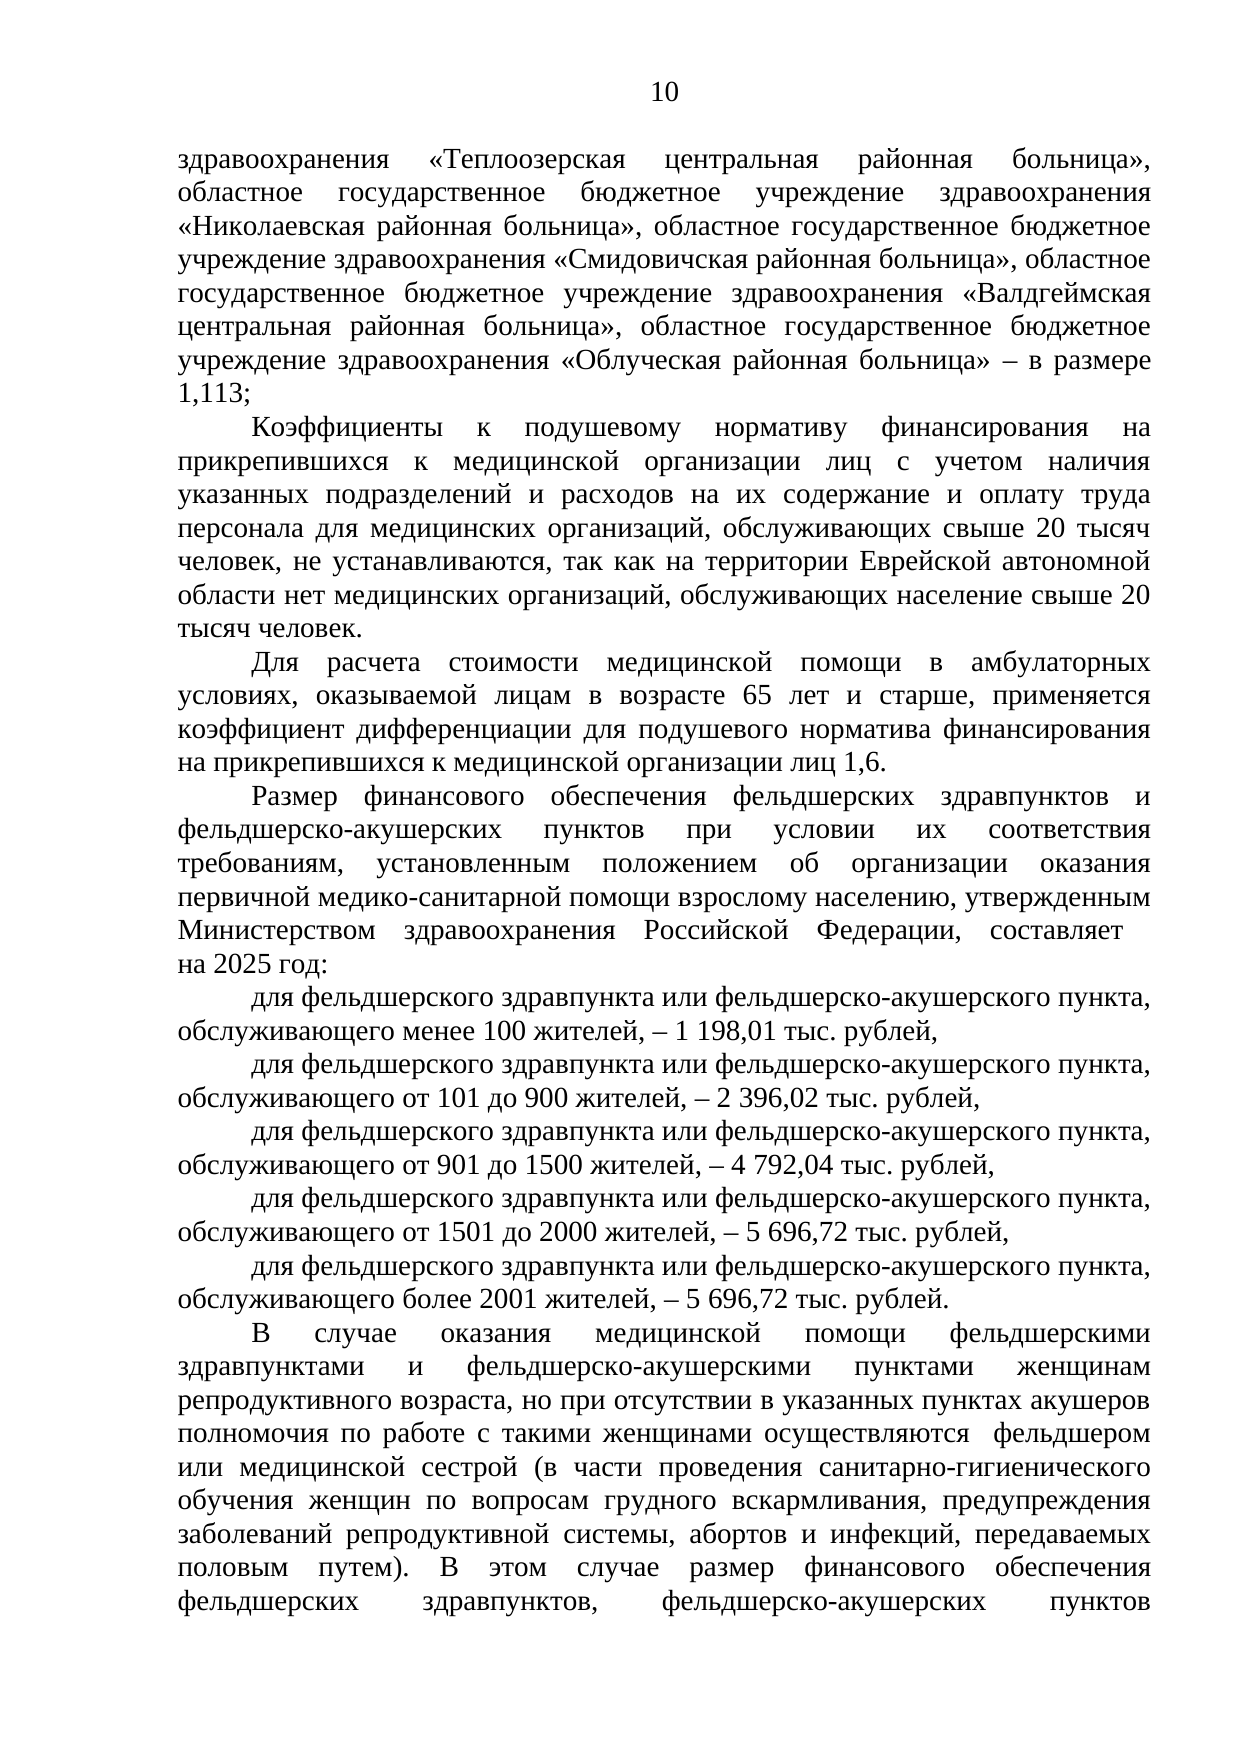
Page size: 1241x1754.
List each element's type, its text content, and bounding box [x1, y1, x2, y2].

text для фельдшерского здравпункта или фельдшерско-акушерского пункта, обслуживающего от 101 до 900 жителей, – 2 396,02 тыс. рублей, [177, 1046, 1152, 1113]
text Для расчета стоимости медицинской помощи в амбулаторных условиях, оказываемой лицам в возрасте 65 лет и старше, применяется коэффициент дифференциации для подушевого норматива финансирования на прикрепившихся к медицинской организации лиц 1,6. [177, 644, 1152, 778]
text для фельдшерского здравпункта или фельдшерско-акушерского пункта, обслуживающего менее 100 жителей, – 1 198,01 тыс. рублей, [177, 979, 1152, 1046]
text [177, 141, 1152, 409]
text для фельдшерского здравпункта или фельдшерско-акушерского пункта, обслуживающего более 2001 жителей, – 5 696,72 тыс. рублей. [177, 1248, 1152, 1315]
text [177, 1315, 1152, 1617]
text Коэффициенты к подушевому нормативу финансирования на прикрепившихся к медицинской организации лиц с учетом наличия указанных подразделений и расходов на их содержание и оплату труда персонала для медицинских организаций, обслуживающих свыше 20 тысяч человек, не устанавливаются, так как на территории Еврейской автономной области нет медицинских организаций, обслуживающих население свыше 20 тысяч человек. [177, 409, 1152, 644]
text для фельдшерского здравпункта или фельдшерско-акушерского пункта, обслуживающего от 1501 до 2000 жителей, – 5 696,72 тыс. рублей, [177, 1181, 1152, 1248]
text для фельдшерского здравпункта или фельдшерско-акушерского пункта, обслуживающего от 901 до 1500 жителей, – 4 792,04 тыс. рублей, [177, 1113, 1152, 1181]
text Размер финансового обеспечения фельдшерских здравпунктов и фельдшерско-акушерских пунктов при условии их соответствия требованиям, установленным положением об организации оказания первичной медико-санитарной помощи взрослому населению, утвержденным Министерством здравоохранения Российской Федерации, составляет на 2025 год: [177, 778, 1152, 979]
